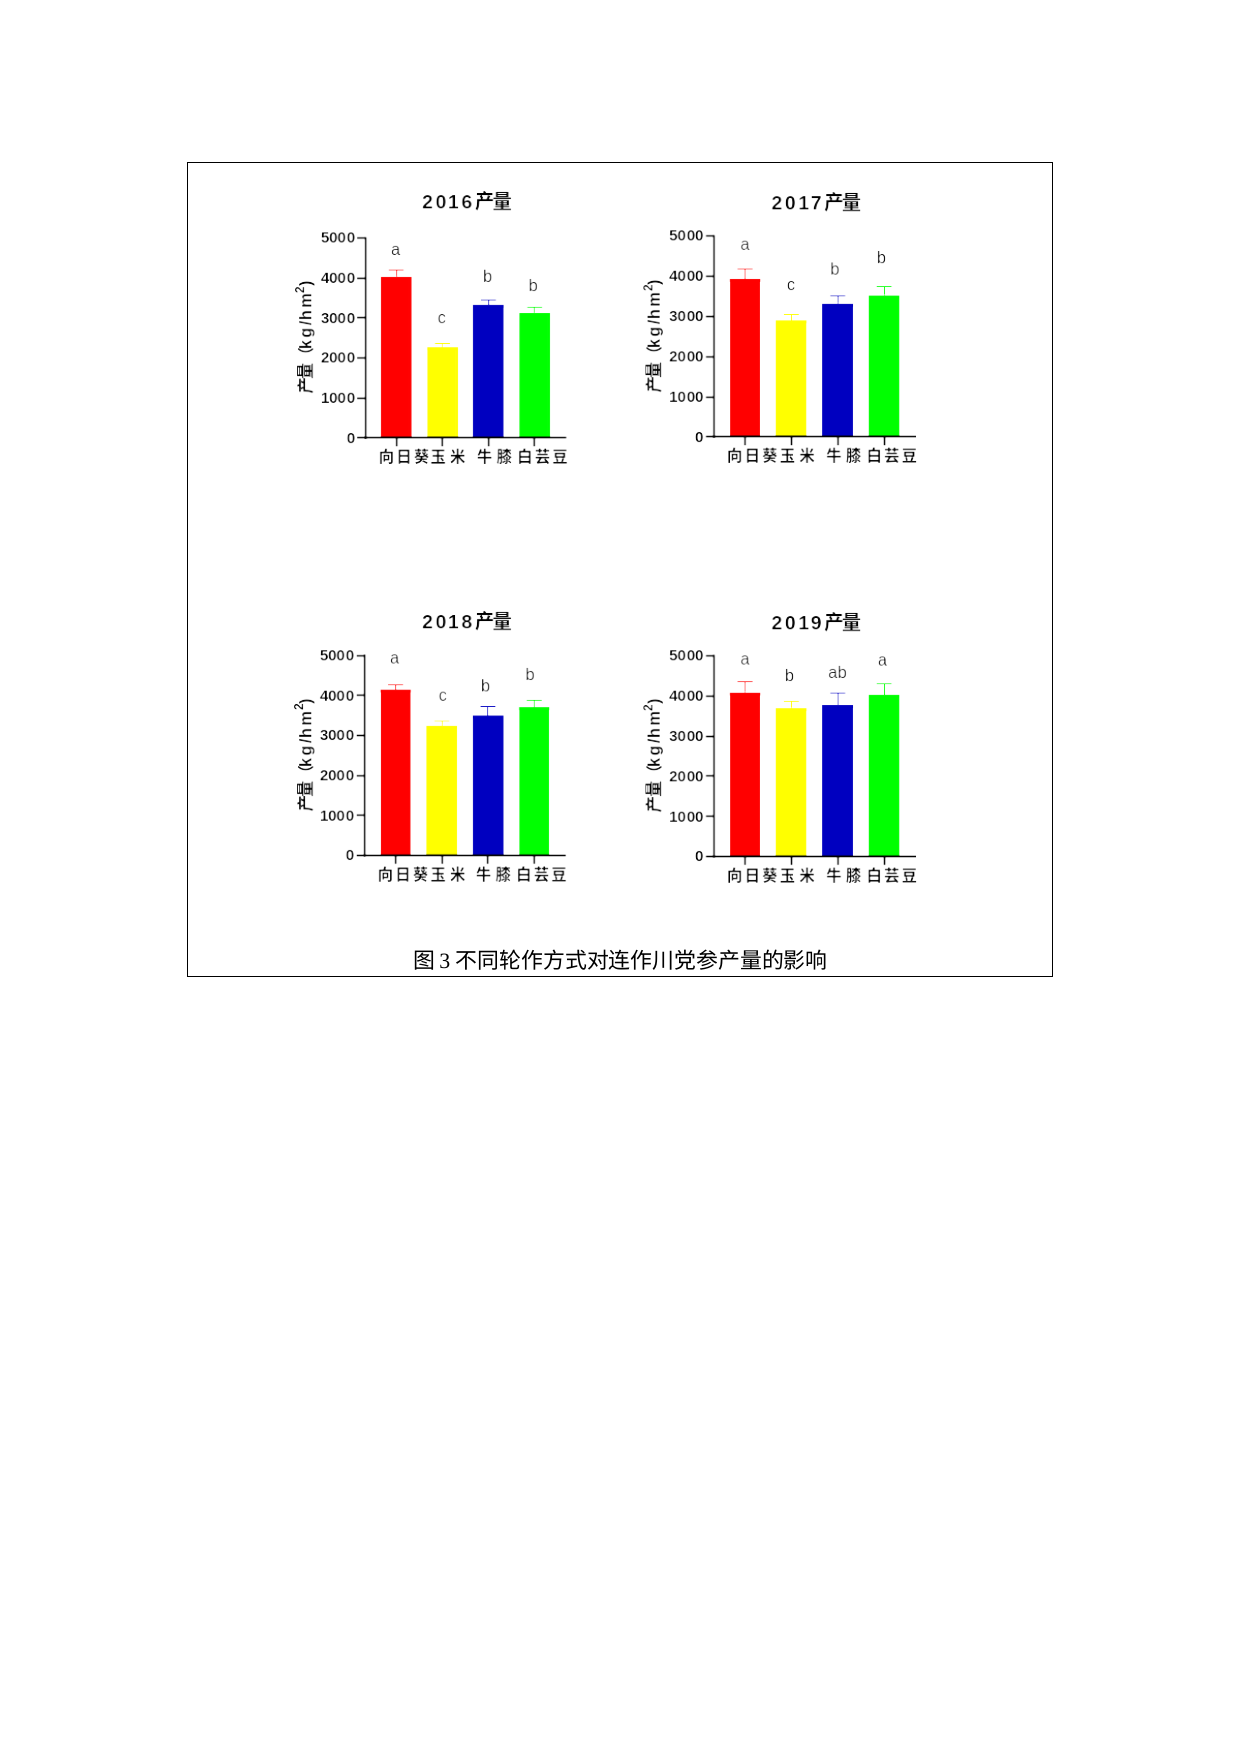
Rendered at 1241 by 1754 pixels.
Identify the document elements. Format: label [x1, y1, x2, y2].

table_cell [188, 163, 1052, 976]
